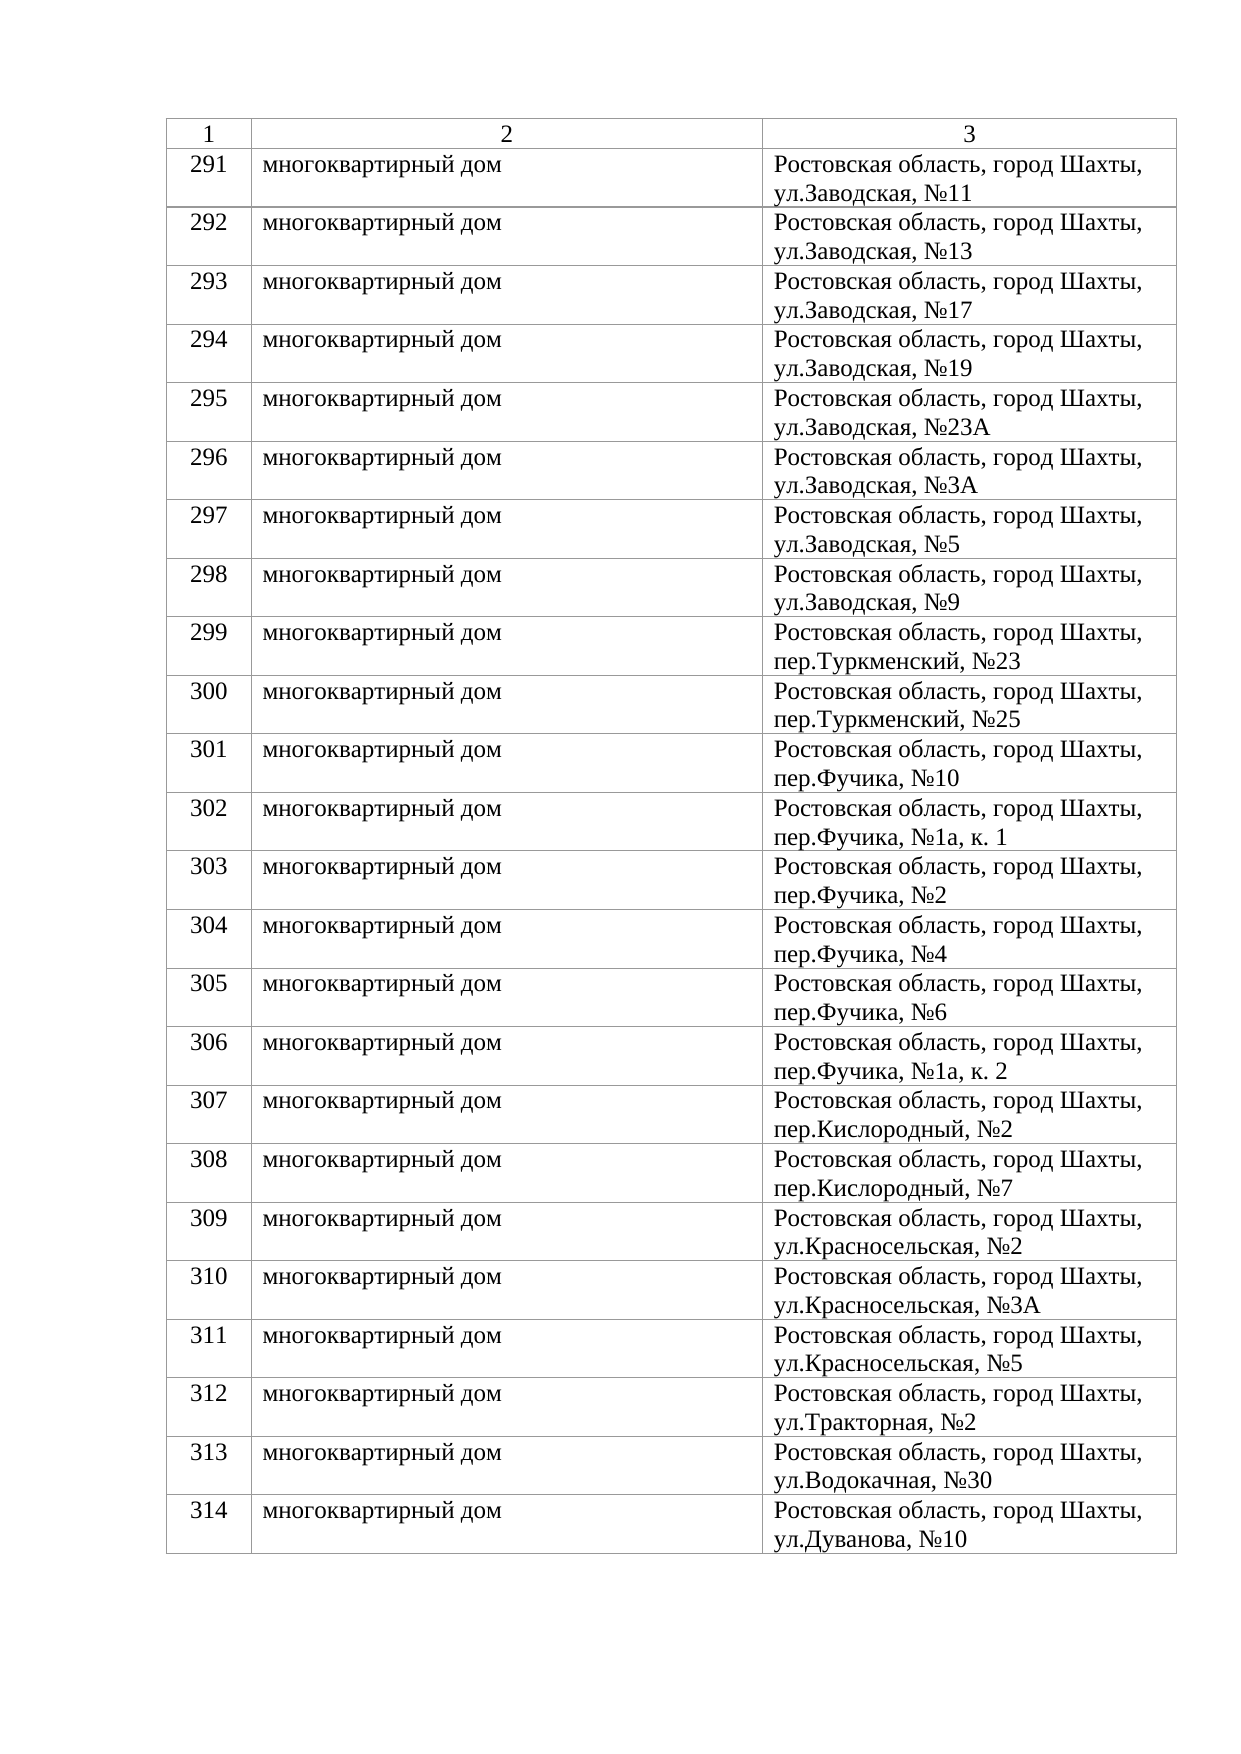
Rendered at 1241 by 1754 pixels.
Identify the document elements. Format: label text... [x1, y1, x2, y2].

table_cell Ростовская область, город Шахты, пер.Туркменский, №23 [763, 617, 1176, 675]
table_cell Ростовская область, город Шахты, ул.Заводская, №3А [763, 442, 1176, 499]
table_cell многоквартирный дом [252, 734, 762, 792]
table_cell многоквартирный дом [252, 910, 762, 967]
table_cell Ростовская область, город Шахты, пер.Кислородный, №7 [763, 1144, 1176, 1202]
table_cell 314 [167, 1495, 251, 1553]
table_cell многоквартирный дом [252, 1495, 762, 1553]
table_cell Ростовская область, город Шахты, пер.Фучика, №1а, к. 1 [763, 793, 1176, 850]
table_cell Ростовская область, город Шахты, ул.Заводская, №17 [763, 266, 1176, 323]
table_cell Ростовская область, город Шахты, ул.Красносельская, №3А [763, 1261, 1176, 1319]
table_cell многоквартирный дом [252, 500, 762, 558]
table_cell Ростовская область, город Шахты, ул.Красносельская, №5 [763, 1320, 1176, 1377]
table_cell 297 [167, 500, 251, 558]
table_cell Ростовская область, город Шахты, ул.Тракторная, №2 [763, 1378, 1176, 1436]
table_cell многоквартирный дом [252, 442, 762, 499]
table_cell многоквартирный дом [252, 617, 762, 675]
table_cell 307 [167, 1086, 251, 1143]
table_cell многоквартирный дом [252, 676, 762, 733]
table_cell Ростовская область, город Шахты, ул.Заводская, №13 [763, 208, 1176, 265]
table_cell Ростовская область, город Шахты, пер.Фучика, №6 [763, 969, 1176, 1026]
table_cell 299 [167, 617, 251, 675]
table_cell 298 [167, 559, 251, 616]
table_cell Ростовская область, город Шахты, ул.Дуванова, №10 [763, 1495, 1176, 1553]
table_cell многоквартирный дом [252, 383, 762, 441]
table_cell Ростовская область, город Шахты, пер.Кислородный, №2 [763, 1086, 1176, 1143]
table_cell многоквартирный дом [252, 969, 762, 1026]
table_cell многоквартирный дом [252, 208, 762, 265]
table_cell многоквартирный дом [252, 149, 762, 206]
table_cell 309 [167, 1203, 251, 1260]
table_cell 306 [167, 1027, 251, 1084]
table_cell 303 [167, 851, 251, 909]
table_cell Ростовская область, город Шахты, ул.Заводская, №19 [763, 325, 1176, 382]
table_cell 312 [167, 1378, 251, 1436]
table_cell Ростовская область, город Шахты, пер.Туркменский, №25 [763, 676, 1176, 733]
table_cell многоквартирный дом [252, 325, 762, 382]
table_cell Ростовская область, город Шахты, ул.Заводская, №9 [763, 559, 1176, 616]
table_cell многоквартирный дом [252, 1320, 762, 1377]
table_cell Ростовская область, город Шахты, пер.Фучика, №10 [763, 734, 1176, 792]
table_cell многоквартирный дом [252, 1203, 762, 1260]
table_cell многоквартирный дом [252, 1437, 762, 1494]
table_cell Ростовская область, город Шахты, пер.Фучика, №2 [763, 851, 1176, 909]
table_cell многоквартирный дом [252, 793, 762, 850]
table_cell Ростовская область, город Шахты, ул.Заводская, №11 [763, 149, 1176, 206]
table_cell Ростовская область, город Шахты, ул.Водокачная, №30 [763, 1437, 1176, 1494]
table_header 2 [252, 119, 762, 148]
table_cell многоквартирный дом [252, 1261, 762, 1319]
table_header 1 [167, 119, 251, 148]
table_cell многоквартирный дом [252, 1086, 762, 1143]
table_cell Ростовская область, город Шахты, ул.Заводская, №5 [763, 500, 1176, 558]
table_cell 308 [167, 1144, 251, 1202]
table_cell 302 [167, 793, 251, 850]
table_cell Ростовская область, город Шахты, пер.Фучика, №4 [763, 910, 1176, 967]
table_cell многоквартирный дом [252, 1378, 762, 1436]
table_cell 305 [167, 969, 251, 1026]
table_cell многоквартирный дом [252, 1027, 762, 1084]
table_cell 293 [167, 266, 251, 323]
table_cell Ростовская область, город Шахты, пер.Фучика, №1а, к. 2 [763, 1027, 1176, 1084]
table_cell 300 [167, 676, 251, 733]
table_cell многоквартирный дом [252, 851, 762, 909]
table_cell 291 [167, 149, 251, 206]
table_cell Ростовская область, город Шахты, ул.Заводская, №23А [763, 383, 1176, 441]
table_header 3 [763, 119, 1176, 148]
table_cell 313 [167, 1437, 251, 1494]
table_cell многоквартирный дом [252, 559, 762, 616]
table_cell 310 [167, 1261, 251, 1319]
table_cell многоквартирный дом [252, 266, 762, 323]
table_cell 294 [167, 325, 251, 382]
table_cell 311 [167, 1320, 251, 1377]
table_cell 296 [167, 442, 251, 499]
table_cell 301 [167, 734, 251, 792]
table_cell 295 [167, 383, 251, 441]
table_cell Ростовская область, город Шахты, ул.Красносельская, №2 [763, 1203, 1176, 1260]
table_cell многоквартирный дом [252, 1144, 762, 1202]
table_cell 304 [167, 910, 251, 967]
table_cell 292 [167, 208, 251, 265]
